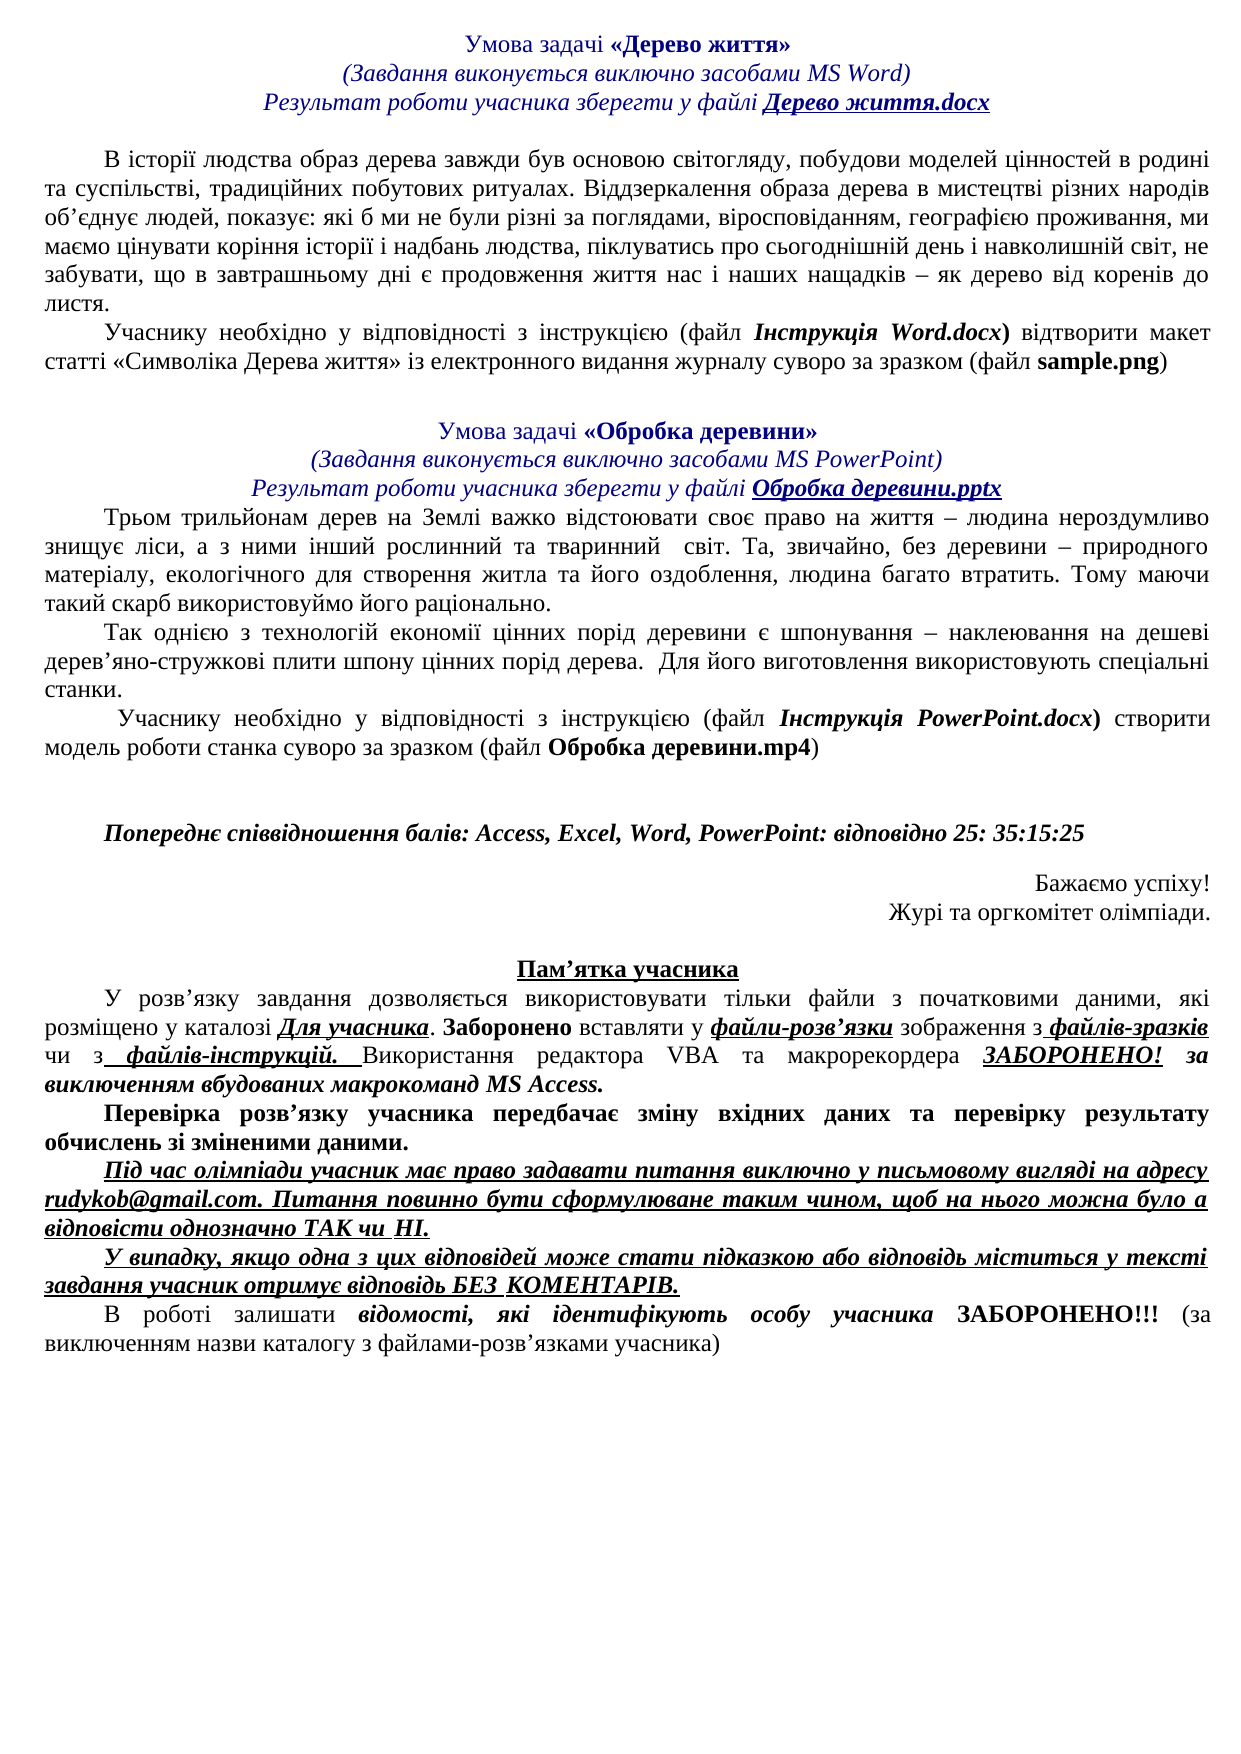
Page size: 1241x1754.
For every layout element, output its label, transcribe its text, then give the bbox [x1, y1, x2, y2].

text В роботі залишати відомості, які ідентифікують особу учасника ЗАБОРОНЕНО!!! (за виключенням назви каталогу з файлами-розв’язками учасника) [44, 1299, 1211, 1357]
text У випадку, якщо одна з цих відповідей може стати підказкою або відповідь міститься у тексті завдання учасник отримує відповідь БЕЗ КОМЕНТАРІВ. [44, 1242, 1211, 1299]
text (Завдання виконується виключно засобами MS Word) [44, 58, 1211, 87]
text Попереднє співвідношення балів: Access, Excel, Word, PowerPoint: відповідно 25: 35:15:25 [44, 818, 1211, 847]
text Бажаємо успіху! [44, 868, 1211, 897]
text Так однією з технологій економії цінних порід деревини є шпонування – наклеювання на дешеві дерев’яно-стружкові плити шпону цінних порід дерева. Для його виготовлення використовують спеціальні станки. [44, 617, 1211, 703]
text Пам’ятка учасника [44, 954, 1211, 983]
text Умова задачі «Обробка деревини» [44, 416, 1211, 444]
text Умова задачі «Дерево життя» [44, 29, 1211, 58]
text Результат роботи учасника зберегти у файлі Обробка деревини.pptx [44, 473, 1211, 502]
text В історії людства образ дерева завжди був основою світогляду, побудови моделей цінностей в родині та суспільстві, традиційних побутових ритуалах. Віддзеркалення образа дерева в мистецтві різних народів об’єднує людей, показує: які б ми не були різні за поглядами, віросповіданням, географією проживання, ми маємо цінувати коріння історії і надбань людства, піклуватись про сьогоднішній день і навколишній світ, не забувати, що в завтрашньому дні є продовження життя нас і наших нащадків – як дерево від коренів до листя. [44, 144, 1211, 317]
text Трьом трильйонам дерев на Землі важко відстоювати своє право на життя – людина нероздумливо знищує ліси, а з ними інший рослинний та тваринний світ. Та, звичайно, без деревини – природного матеріалу, екологічного для створення житла та його оздоблення, людина багато втратить. Тому маючи такий скарб використовуймо його раціонально. [44, 502, 1211, 617]
text Під час олімпіади учасник має право задавати питання виключно у письмовому вигляді на адресу rudykob@gmail.com. Питання повинно бути сформулюване таким чином, щоб на нього можна було а відповісти однозначно ТАК чи НІ. [44, 1155, 1211, 1242]
text Перевірка розв’язку учасника передбачає зміну вхідних даних та перевірку результату обчислень зі зміненими даними. [44, 1098, 1211, 1155]
text (Завдання виконується виключно засобами MS PowerPoint) [44, 444, 1211, 473]
text Результат роботи учасника зберегти у файлі Дерево життя.docx [44, 87, 1211, 116]
text У розв’язку завдання дозволяється використовувати тільки файли з початковими даними, які розміщено у каталозі Для учасника. Заборонено вставляти у файли-розв’язки зображення з файлів-зразків чи з файлів-інструкцій. Використання редактора VBA та макрорекордера ЗАБОРОНЕНО! за виключенням вбудованих макрокоманд MS Access. [44, 983, 1211, 1098]
text Журі та оргкомітет олімпіади. [44, 897, 1211, 925]
text Учаснику необхідно у відповідності з інструкцією (файл Інструкція PowerPoint.docx) створити модель роботи станка суворо за зразком (файл Обробка деревини.mp4) [44, 703, 1211, 761]
text Учаснику необхідно у відповідності з інструкцією (файл Інструкція Word.docx) відтворити макет статті «Символіка Дерева життя» із електронного видання журналу суворо за зразком (файл sample.png) [44, 317, 1211, 374]
